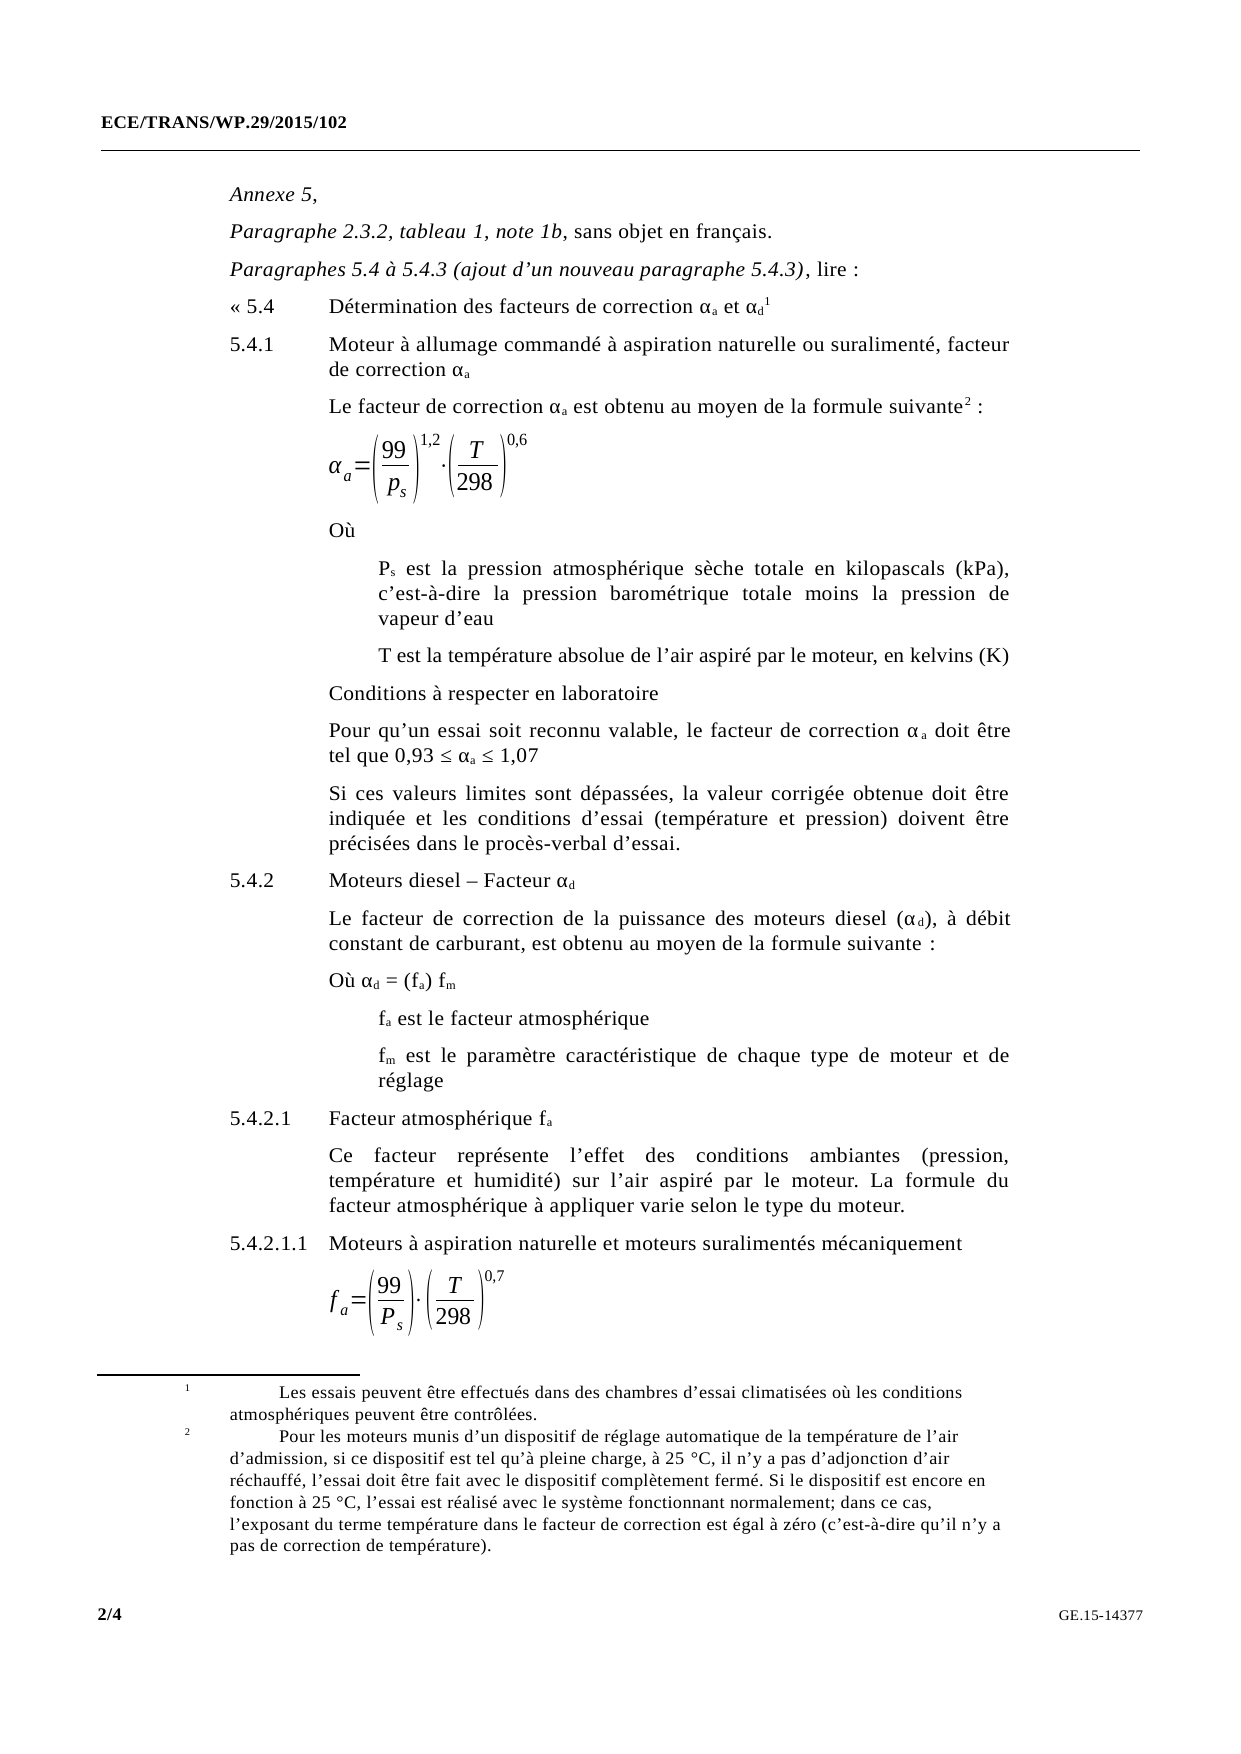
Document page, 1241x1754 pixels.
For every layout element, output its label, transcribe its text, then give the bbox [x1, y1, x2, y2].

text Où [229, 517, 1011, 542]
text Le facteur de correction αa est obtenu au moyen de la formule suivante : [229, 394, 1011, 419]
text Paragraphes 5.4 à 5.4.3 (ajout d’un nouveau paragraphe 5.4.3), lire : [229, 256, 1011, 281]
text Où αd = (fa) fm [229, 967, 1011, 992]
text « 5.4 Détermination des facteurs de correction αa et αd [229, 294, 1011, 319]
text T est la température absolue de l’air aspiré par le moteur, en kelvins (K) [229, 642, 1011, 667]
text 5.4.2 Moteurs diesel – Facteur αd [229, 867, 1011, 892]
text Annexe 5, [229, 181, 1011, 206]
text Pour qu’un essai soit reconnu valable, le facteur de correction αa doit être tel que 0,93 ≤ αa ≤ 1,07 [229, 717, 1011, 767]
text 5.4.2.1 Facteur atmosphérique fa [229, 1105, 1011, 1130]
text Ce facteur représente l’effet des conditions ambiantes (pression, température et humidité) sur l’air aspiré par le moteur. La formule du facteur atmosphérique à appliquer varie selon le type du moteur. [229, 1142, 1011, 1217]
text Le facteur de correction de la puissance des moteurs diesel (αd), à débit constant de carburant, est obtenu au moyen de la formule suivante : [229, 905, 1011, 955]
text Paragraphe 2.3.2, tableau 1, note 1b, sans objet en français. [229, 219, 1011, 244]
text Ps est la pression atmosphérique sèche totale en kilopascals (kPa), c’est-à-dire la pression barométrique totale moins la pression de vapeur d’eau [229, 555, 1011, 630]
text 5.4.2.1.1 Moteurs à aspiration naturelle et moteurs suralimentés mécaniquement [229, 1230, 1011, 1255]
text Conditions à respecter en laboratoire [229, 680, 1011, 705]
text Si ces valeurs limites sont dépassées, la valeur corrigée obtenue doit être indiquée et les conditions d’essai (température et pression) doivent être précisées dans le procès-verbal d’essai. [229, 780, 1011, 855]
text fm est le paramètre caractéristique de chaque type de moteur et de réglage [229, 1042, 1011, 1092]
text 5.4.1 Moteur à allumage commandé à aspiration naturelle ou suralimenté, facteur de correction αa [229, 331, 1011, 381]
text fa est le facteur atmosphérique [229, 1005, 1011, 1030]
